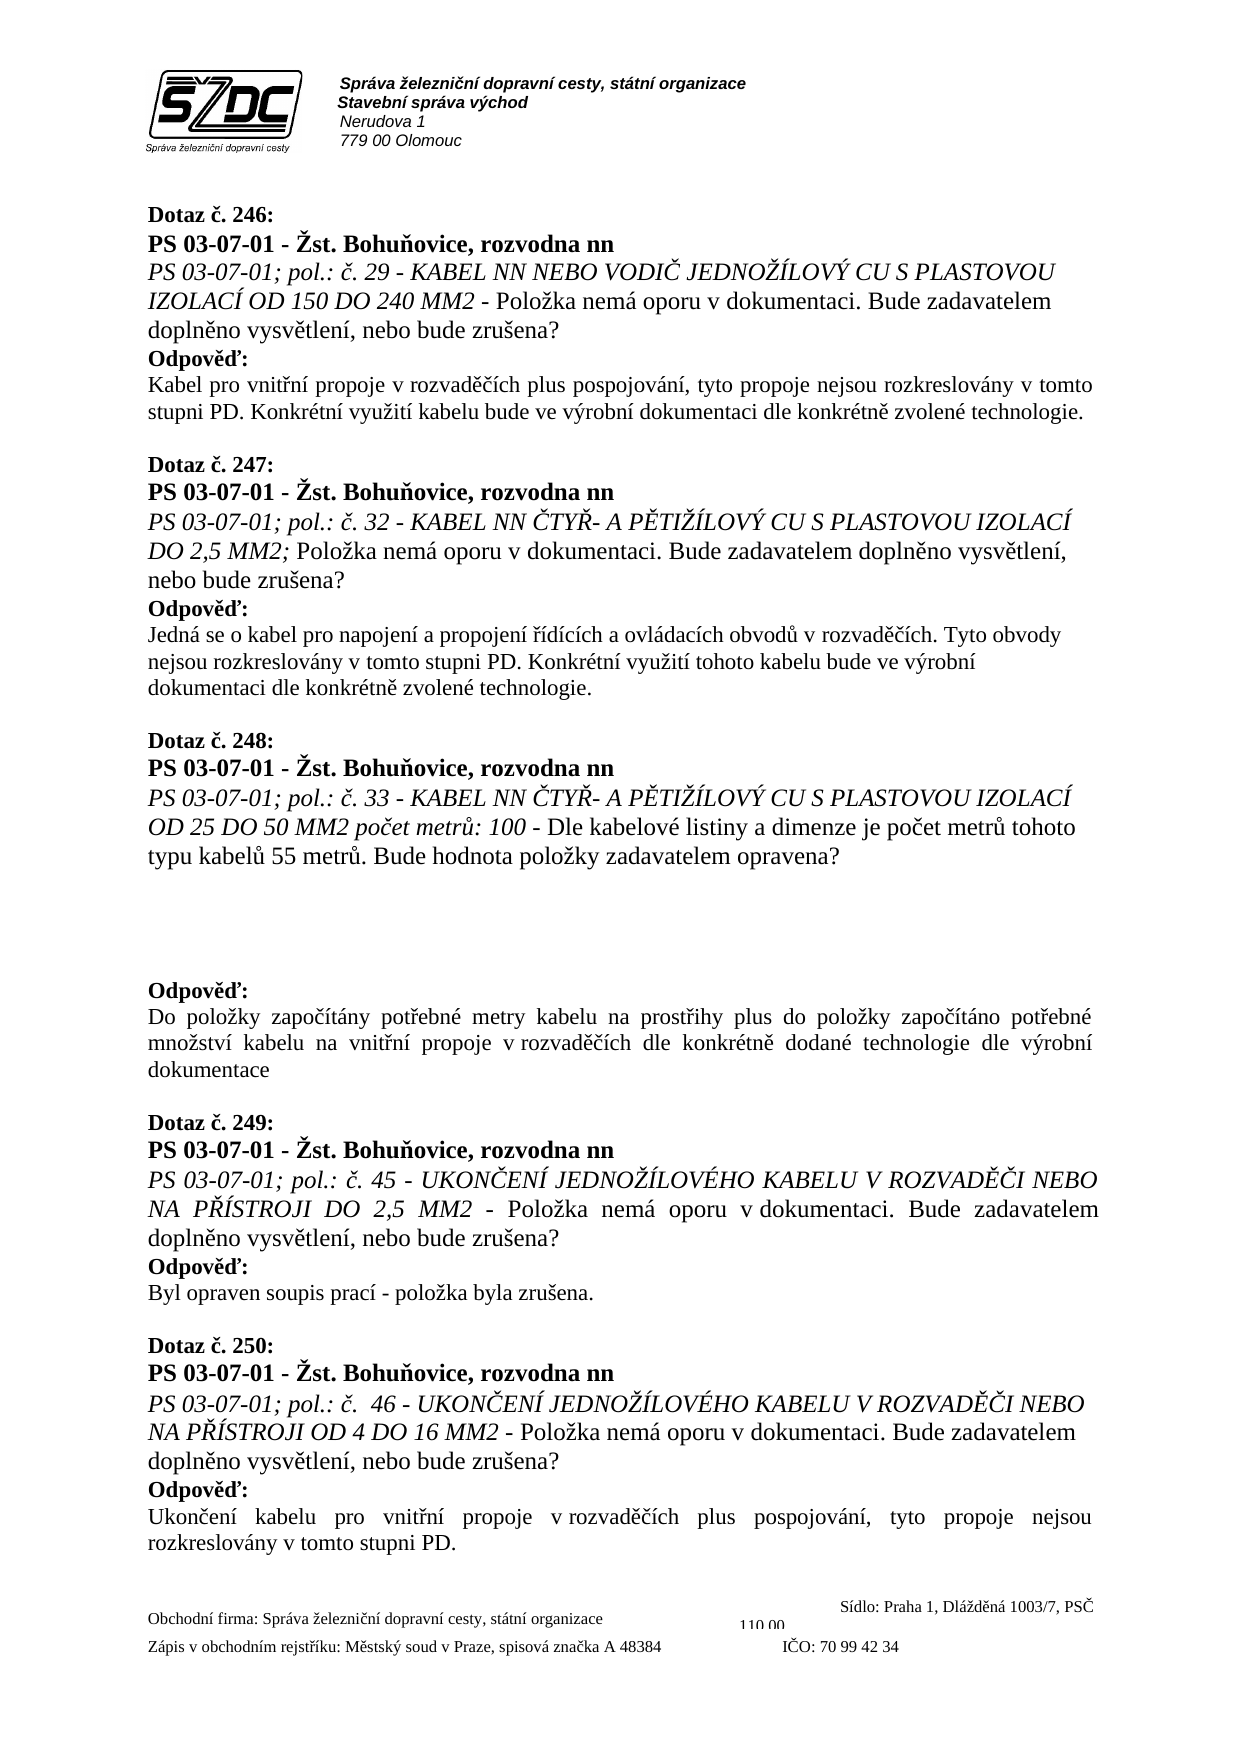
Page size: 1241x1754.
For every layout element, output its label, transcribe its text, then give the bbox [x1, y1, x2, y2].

text Dotaz č. 247: [148, 451, 1093, 477]
text Byl opraven soupis prací - položka byla zrušena. [148, 1279, 1093, 1306]
table_header PS 03-07-01; pol.: č. 45 - UKONČENÍ JEDNOŽÍLOVÉHO KABELU V ROZVADĚČI NEBO NA PŘÍSTROJI DO 2,5 MM2 - Položka nemá oporu v dokumentaci. Bude zadavatelem doplněno vysvětlení, nebo bude zrušena? [146, 1164, 1100, 1253]
text Odpověď: [148, 871, 1093, 1003]
table_header PS 03-07-01 - Žst. Bohuňovice, rozvodna nn PS 03-07-01; pol.: č. 29 - KABEL NN NEBO VODIČ JEDNOŽÍLOVÝ CU S PLASTOVOU IZOLACÍ OD 150 DO 240 MM2 - Položka nemá oporu v dokumentaci. Bude zadavatelem doplněno vysvětlení, nebo bude zrušena? [146, 227, 1100, 345]
text Dotaz č. 246: [148, 201, 1093, 227]
text Ukončení kabelu pro vnitřní propoje v rozvaděčích plus pospojování, tyto propoje nejsou rozkreslovány v tomto stupni PD. [148, 1503, 1093, 1556]
text Dotaz č. 249: [148, 1108, 1093, 1135]
text Odpověď: [148, 1253, 1093, 1279]
table_header PS 03-07-01; pol.: č. 33 - KABEL NN ČTYŘ- A PĚTIŽÍLOVÝ CU S PLASTOVOU IZOLACÍ OD 25 DO 50 MM2 počet metrů: 100 - Dle kabelové listiny a dimenze je počet metrů tohoto typu kabelů 55 metrů. Bude hodnota položky zadavatelem opravena? [146, 782, 1100, 871]
text Odpověď: [148, 1477, 1093, 1503]
text Do položky započítány potřebné metry kabelu na prostřihy plus do položky započítáno potřebné množství kabelu na vnitřní propoje v rozvaděčích dle konkrétně dodané technologie dle výrobní dokumentace [148, 1003, 1093, 1082]
table_header PS 03-07-01; pol.: č. 32 - KABEL NN ČTYŘ- A PĚTIŽÍLOVÝ CU S PLASTOVOU IZOLACÍ DO 2,5 MM2; Položka nemá oporu v dokumentaci. Bude zadavatelem doplněno vysvětlení, nebo bude zrušena? [146, 506, 1100, 595]
text Dotaz č. 250: [148, 1332, 1093, 1358]
table_header PS 03-07-01; pol.: č. 46 - UKONČENÍ JEDNOŽÍLOVÉHO KABELU V ROZVADĚČI NEBO NA PŘÍSTROJI OD 4 DO 16 MM2 - Položka nemá oporu v dokumentaci. Bude zadavatelem doplněno vysvětlení, nebo bude zrušena? [146, 1387, 1100, 1477]
text PS 03-07-01 - Žst. Bohuňovice, rozvodna nn [148, 477, 1093, 506]
text Jedná se o kabel pro napojení a propojení řídících a ovládacích obvodů v rozvaděčích. Tyto obvody nejsou rozkreslovány v tomto stupni PD. Konkrétní využití tohoto kabelu bude ve výrobní dokumentaci dle konkrétně zvolené technologie. [148, 621, 1093, 701]
text Odpověď: [148, 595, 1093, 621]
text Odpověď: [148, 345, 1093, 372]
text Dotaz č. 248: [148, 727, 1093, 753]
picture [145, 69, 303, 153]
text PS 03-07-01 - Žst. Bohuňovice, rozvodna nn [148, 1135, 1093, 1164]
text PS 03-07-01 - Žst. Bohuňovice, rozvodna nn [148, 753, 1093, 782]
text PS 03-07-01 - Žst. Bohuňovice, rozvodna nn [148, 1358, 1093, 1387]
